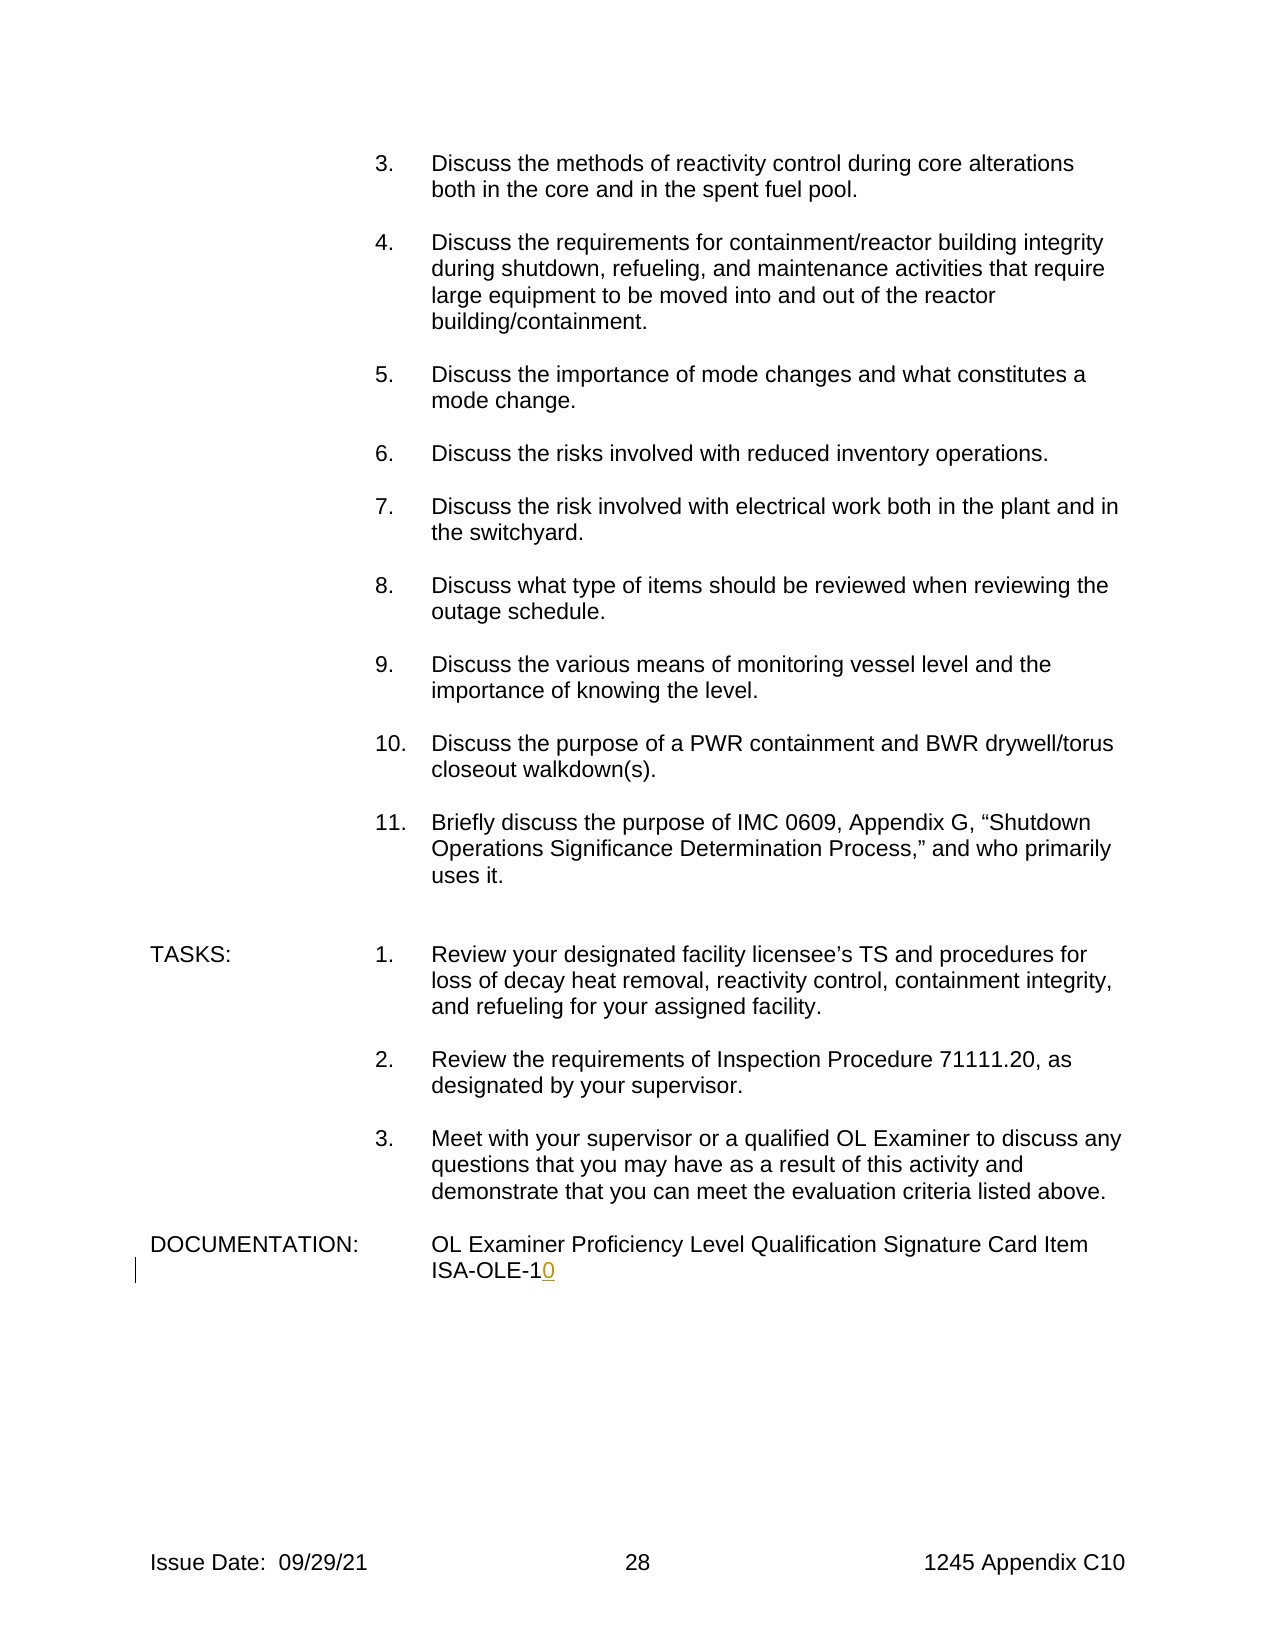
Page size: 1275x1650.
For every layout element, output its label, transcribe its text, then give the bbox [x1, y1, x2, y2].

text 5. Discuss the importance of mode changes and what constitutes a mode change. [375, 361, 1125, 413]
text 4. Discuss the requirements for containment/reactor building integrity during shutdown, refueling, and maintenance activities that require large equipment to be moved into and out of the reactor building/containment. [375, 229, 1125, 334]
list Briefly discuss the purpose of IMC 0609, Appendix G, “Shutdown Operations Significance Determination Process,” and who primarily uses it. [375, 809, 1125, 888]
list Discuss the various means of monitoring vessel level and the importance of knowing the level. [375, 651, 1125, 703]
text TASKS: 1. Review your designated facility licensee’s TS and procedures for loss of decay heat removal, reactivity control, containment integrity, and refueling for your assigned facility. [150, 941, 1125, 1020]
text 7. Discuss the risk involved with electrical work both in the plant and in the switchyard. [375, 493, 1125, 545]
text 6. Discuss the risks involved with reduced inventory operations. [375, 440, 1125, 466]
text DOCUMENTATION: OL Examiner Proficiency Level Qualification Signature Card Item ISA-OLE-1 [150, 1231, 1125, 1283]
text 2. Review the requirements of Inspection Procedure 71111.20, as designated by your supervisor. [375, 1046, 1125, 1099]
text 3. Meet with your supervisor or a qualified OL Examiner to discuss any questions that you may have as a result of this activity and demonstrate that you can meet the evaluation criteria listed above. [375, 1125, 1125, 1204]
text 3. Discuss the methods of reactivity control during core alterations both in the core and in the spent fuel pool. [375, 150, 1125, 203]
text 8. Discuss what type of items should be reviewed when reviewing the outage schedule. [375, 572, 1125, 624]
list Discuss the purpose of a PWR containment and BWR drywell/torus closeout walkdown(s). [375, 730, 1125, 782]
